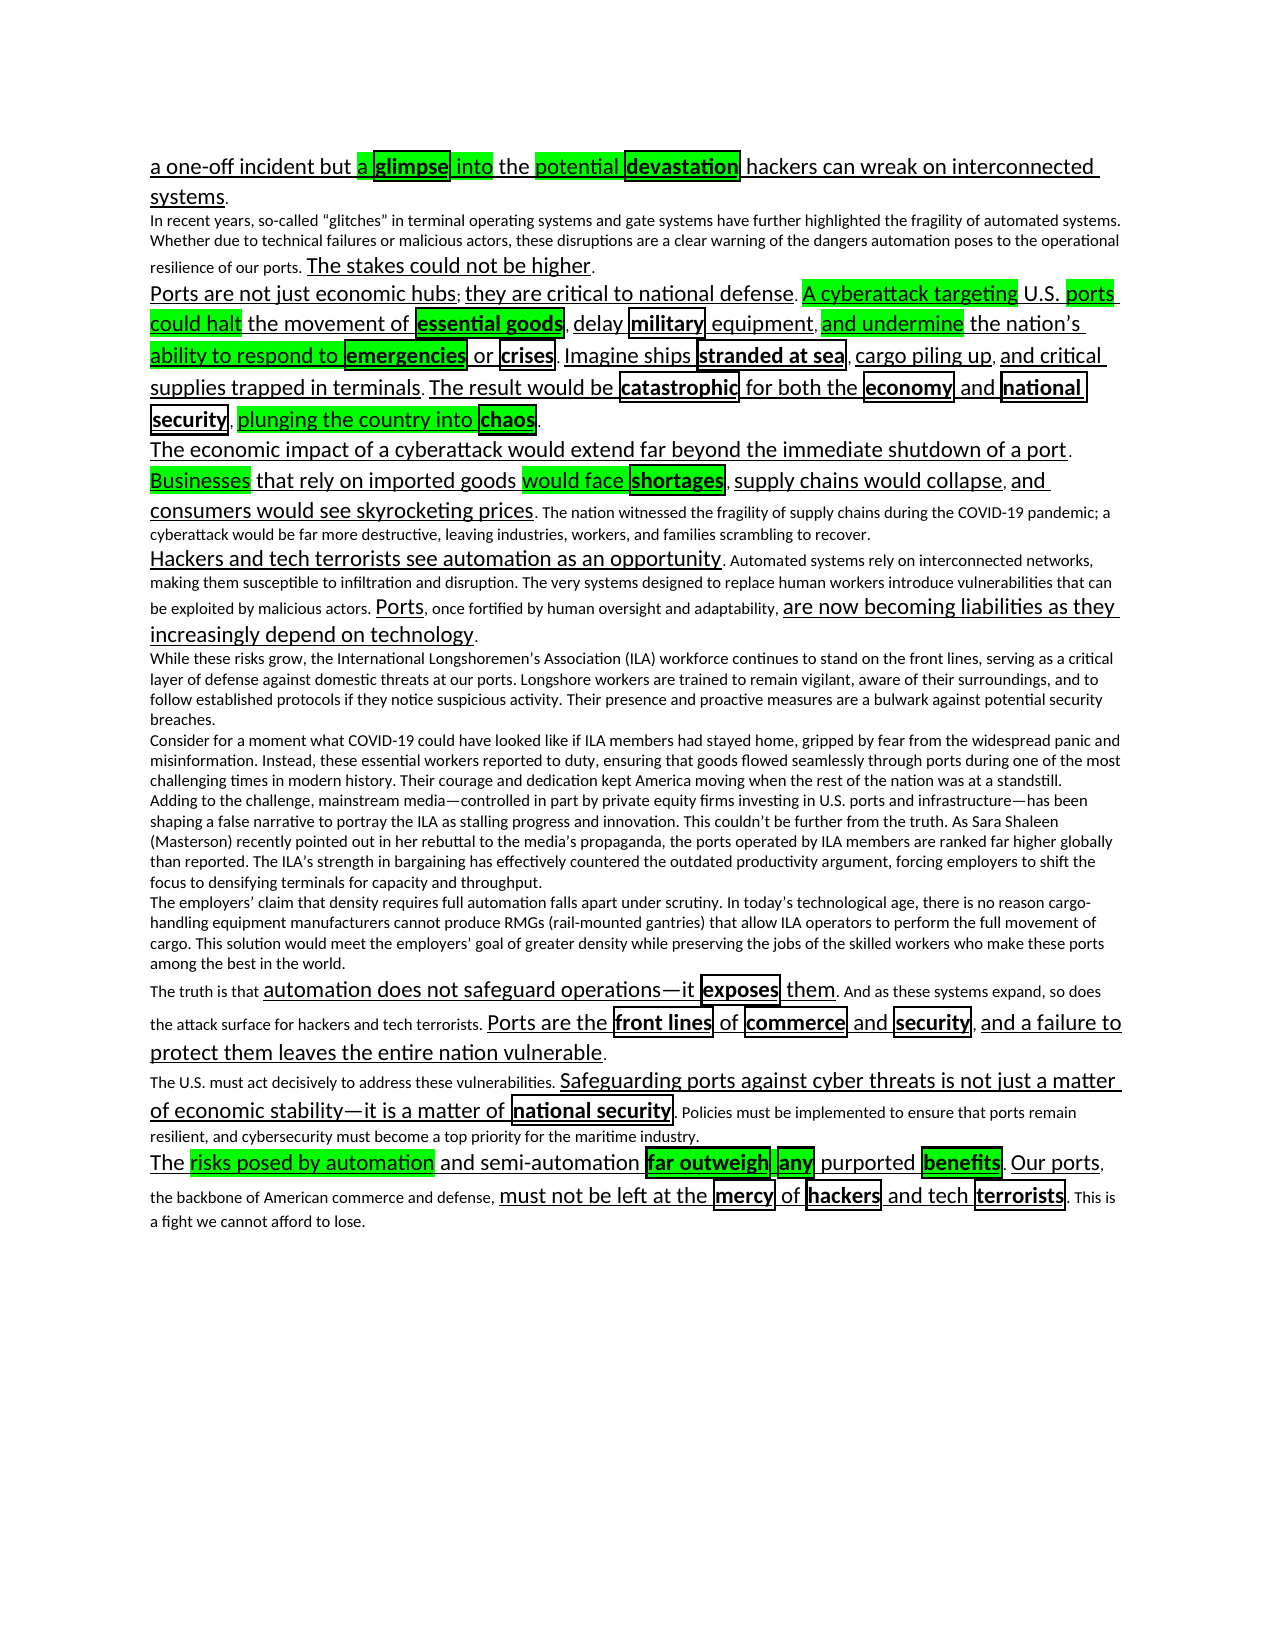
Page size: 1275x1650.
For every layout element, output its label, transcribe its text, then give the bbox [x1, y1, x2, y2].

text While these risks grow, the International Longshoremen’s Association (ILA) workforce continues to stand on the front lines, serving as a critical layer of defense against domestic threats at our ports. Longshore workers are trained to remain vigilant, aware of their surroundings, and to follow established protocols if they notice suspicious activity. Their presence and proactive measures are a bulwark against potential security breaches. [150, 648, 1125, 730]
text The economic impact of a cyberattack would extend far beyond the immediate shutdown of a port. Businesses that rely on imported goods would face shortages, supply chains would collapse, and consumers would see skyrocketing prices. The nation witnessed the fragility of supply chains during the COVID-19 pandemic; a cyberattack would be far more destructive, leaving industries, workers, and families scrambling to recover. [150, 436, 1125, 544]
text In recent years, so-called “glitches” in terminal operating systems and gate systems have further highlighted the fragility of automated systems. Whether due to technical failures or malicious actors, these disruptions are a clear warning of the dangers automation poses to the operational resilience of our ports. The stakes could not be higher. [150, 210, 1125, 279]
text Adding to the challenge, mainstream media—controlled in part by private equity firms investing in U.S. ports and infrastructure—has been shaping a false narrative to portray the ILA as stalling progress and innovation. This couldn’t be further from the truth. As Sara Shaleen (Masterson) recently pointed out in her rebuttal to the media’s propaganda, the ports operated by ILA members are ranked far higher globally than reported. The ILA’s strength in bargaining has effectively countered the outdated productivity argument, forcing employers to shift the focus to densifying terminals for capacity and throughput. [150, 791, 1125, 892]
text Consider for a moment what COVID-19 could have looked like if ILA members had stayed home, gripped by fear from the widespread panic and misinformation. Instead, these essential workers reported to duty, ensuring that goods flowed seamlessly through ports during one of the most challenging times in modern history. Their courage and dedication kept America moving when the rest of the nation was at a standstill. [150, 730, 1125, 791]
text Hackers and tech terrorists see automation as an opportunity. Automated systems rely on interconnected networks, making them susceptible to infiltration and disruption. The very systems designed to replace human workers introduce vulnerabilities that can be exploited by malicious actors. Ports, once fortified by human oversight and adaptability, are now becoming liabilities as they increasingly depend on technology. [150, 544, 1125, 648]
text The truth is that automation does not safeguard operations—it exposes them. And as these systems expand, so does the attack surface for hackers and tech terrorists. Ports are the front lines of commerce and security, and a failure to protect them leaves the entire nation vulnerable. [150, 973, 1125, 1066]
text The U.S. must act decisively to address these vulnerabilities. Safeguarding ports against cyber threats is not just a matter of economic stability—it is a matter of national security. Policies must be implemented to ensure that ports remain resilient, and cybersecurity must become a top priority for the maritime industry. [150, 1066, 1125, 1146]
text The risks posed by automation and semi-automation far outweigh any purported benefits. Our ports, the backbone of American commerce and defense, must not be left at the mercy of hackers and tech terrorists. This is a fight we cannot afford to lose. [150, 1146, 1125, 1231]
text Ports are not just economic hubs; they are critical to national defense. A cyberattack targeting U.S. ports could halt the movement of essential goods, delay military equipment, and undermine the nation’s ability to respond to emergencies or crises. Imagine ships stranded at sea, cargo piling up, and critical supplies trapped in terminals. The result would be catastrophic for both the economy and national security, plunging the country into chaos. [150, 279, 1125, 436]
text The employers’ claim that density requires full automation falls apart under scrutiny. In today’s technological age, there is no reason cargo-handling equipment manufacturers cannot produce RMGs (rail-mounted gantries) that allow ILA operators to perform the full movement of cargo. This solution would meet the employers’ goal of greater density while preserving the jobs of the skilled workers who make these ports among the best in the world. [150, 892, 1125, 973]
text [150, 150, 1125, 210]
